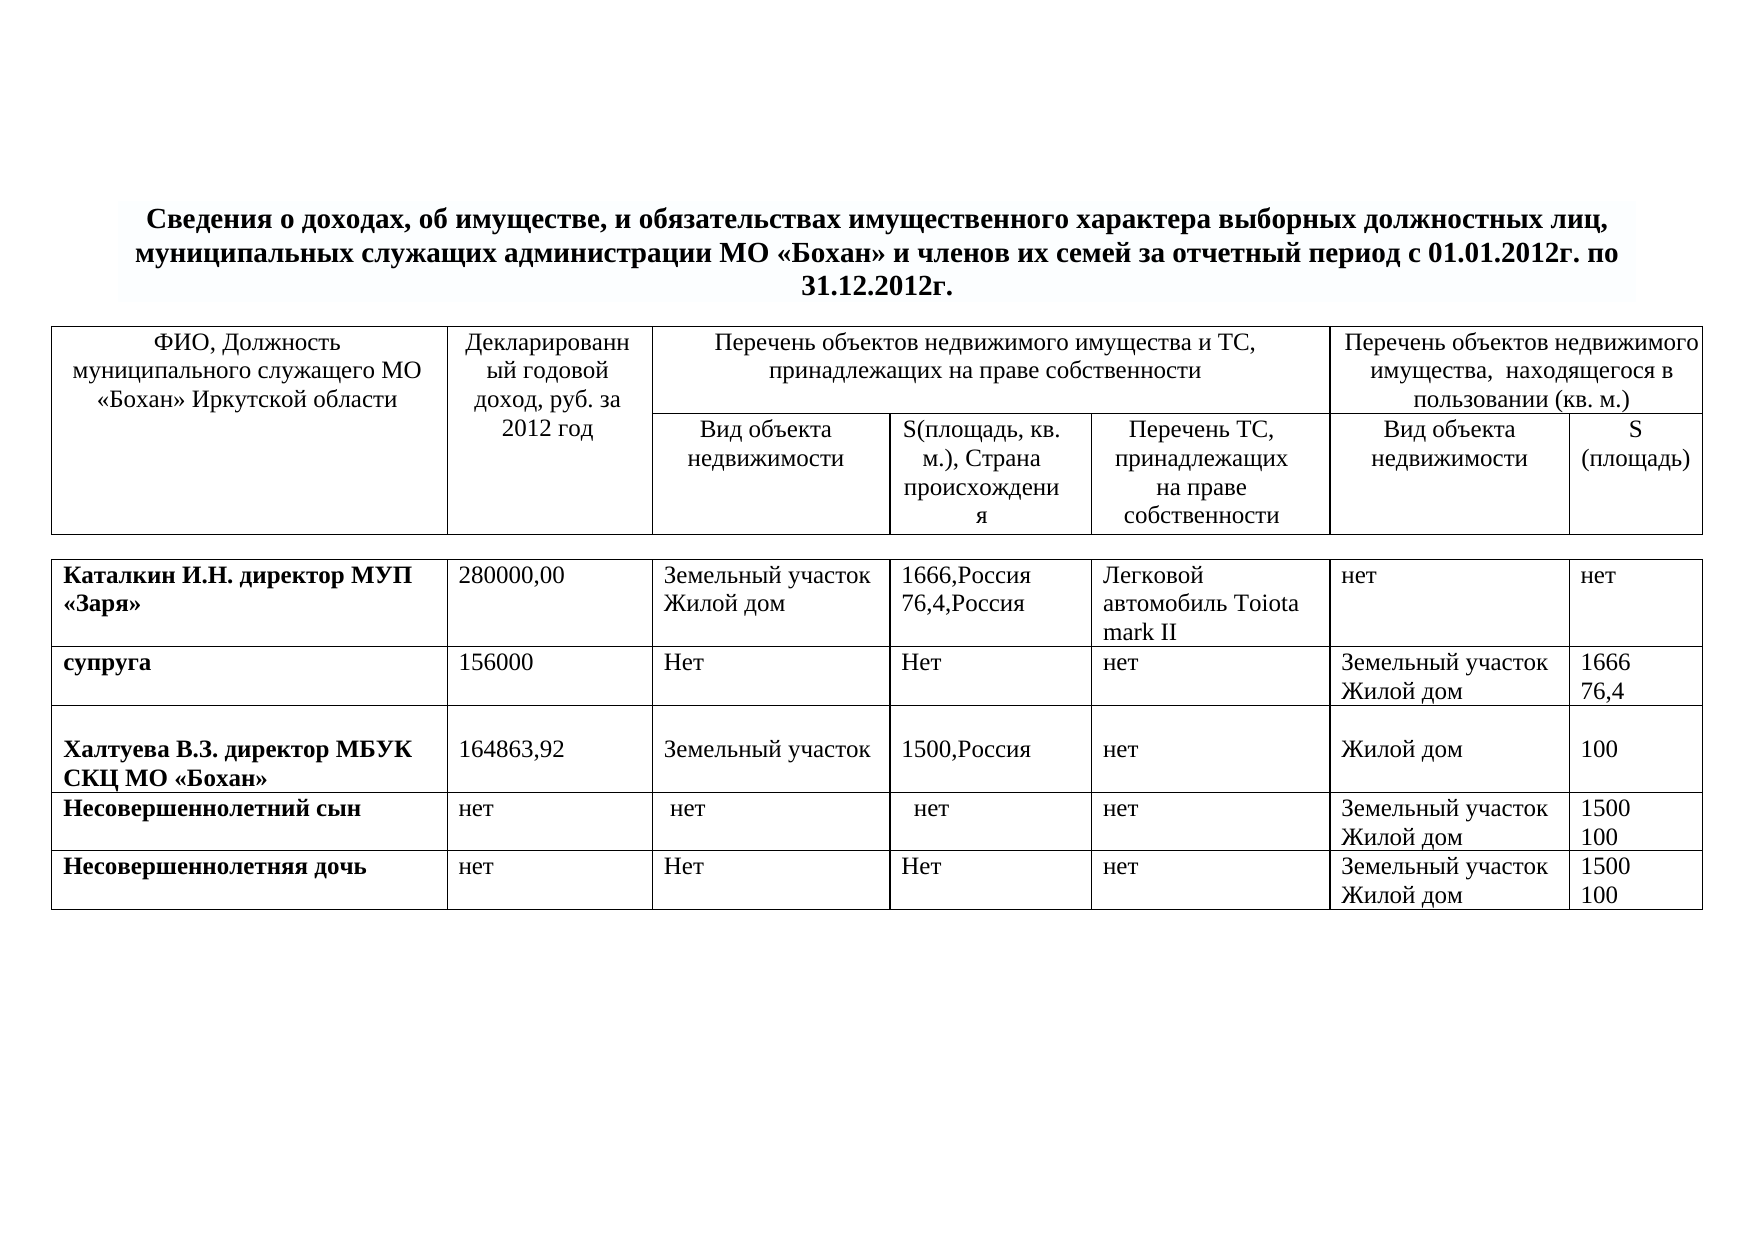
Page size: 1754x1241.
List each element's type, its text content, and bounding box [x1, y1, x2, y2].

table_cell 1666 76,4 [1570, 647, 1702, 704]
table_cell супруга [52, 647, 447, 704]
table_cell Земельный участок Жилой дом [1331, 793, 1569, 850]
table_header нет [1570, 560, 1702, 646]
table_cell S(площадь) [1570, 414, 1702, 534]
table_cell 1500 100 [1570, 851, 1702, 909]
table_cell 164863,92 [448, 706, 652, 792]
table_cell Нет [653, 647, 889, 704]
table_header Перечень объектов недвижимого имущества и ТС, принадлежащих на праве собственности [653, 327, 1329, 413]
text Сведения о доходах, об имуществе, и обязательствах имущественного характера выборных должностных лиц, [118, 201, 1636, 235]
table_cell 100 [1570, 706, 1702, 792]
table_cell Нет [653, 851, 889, 909]
table_cell Несовершеннолетний сын [52, 793, 447, 850]
table_cell Вид объекта недвижимости [653, 414, 889, 534]
table_cell Перечень ТС, принадлежащих на праве собственности [1092, 414, 1329, 534]
table_header нет [1331, 560, 1569, 646]
table_header ФИО, Должность муниципального служащего МО «Бохан» Иркутской области [52, 327, 447, 534]
table_cell Земельный участок Жилой дом [1331, 851, 1569, 909]
table_cell нет [448, 851, 652, 909]
table_header 1666,Россия 76,4,Россия [891, 560, 1091, 646]
table_cell Несовершеннолетняя дочь [52, 851, 447, 909]
table_cell нет [653, 793, 889, 850]
table_cell Халтуева В.З. директор МБУК СКЦ МО «Бохан» [52, 706, 447, 792]
table_cell Нет [891, 851, 1091, 909]
text муниципальных служащих администрации МО «Бохан» и членов их семей за отчетный период с 01.01.2012г. по 31.12.2012г. [118, 235, 1636, 302]
table_cell нет [1092, 793, 1329, 850]
table_cell S(площадь, кв. м.), Страна происхождения [891, 414, 1091, 534]
table_header Каталкин И.Н. директор МУП «Заря» [52, 560, 447, 646]
table_cell 156000 [448, 647, 652, 704]
table_cell 1500 100 [1570, 793, 1702, 850]
table_cell Земельный участок Жилой дом [1331, 647, 1569, 704]
table_cell нет [448, 793, 652, 850]
table_cell 1500,Россия [891, 706, 1091, 792]
table_header Легковой автомобиль Toiota mark II [1092, 560, 1329, 646]
table_header 280000,00 [448, 560, 652, 646]
table_cell нет [1092, 851, 1329, 909]
table_header Декларированный годовой доход, руб. за 2012 год [448, 327, 652, 534]
table_cell Жилой дом [1331, 706, 1569, 792]
table_cell Вид объекта недвижимости [1331, 414, 1569, 534]
table_cell нет [1092, 647, 1329, 704]
table_cell Земельный участок [653, 706, 889, 792]
table_header Перечень объектов недвижимого имущества, находящегося в пользовании (кв. м.) [1331, 327, 1702, 413]
table_header Земельный участок Жилой дом [653, 560, 889, 646]
table_cell нет [1092, 706, 1329, 792]
table_cell нет [891, 793, 1091, 850]
table_cell Нет [891, 647, 1091, 704]
